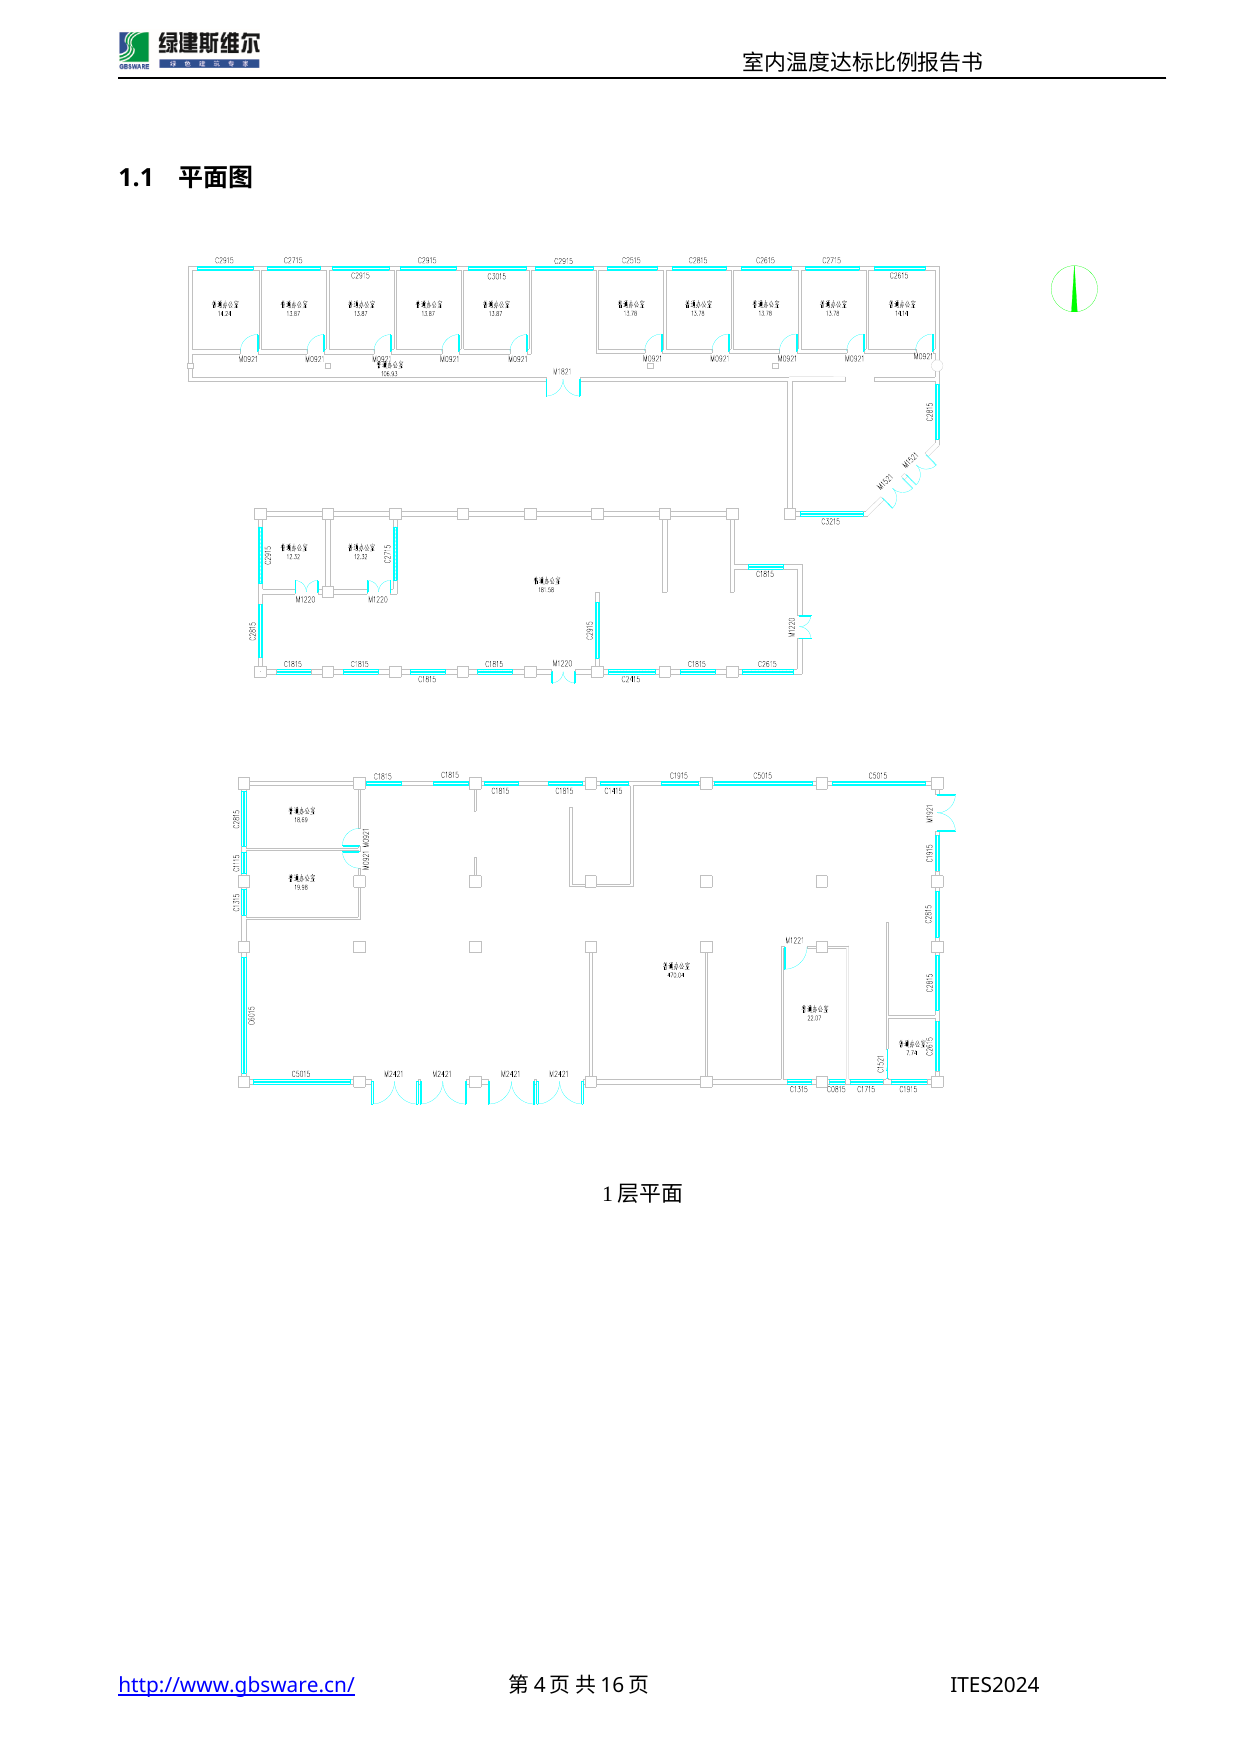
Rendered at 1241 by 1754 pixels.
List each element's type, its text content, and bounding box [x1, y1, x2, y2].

text 1层平面 [118, 1176, 1166, 1208]
subtitle 平面图 [118, 143, 1166, 208]
picture [118, 29, 261, 71]
